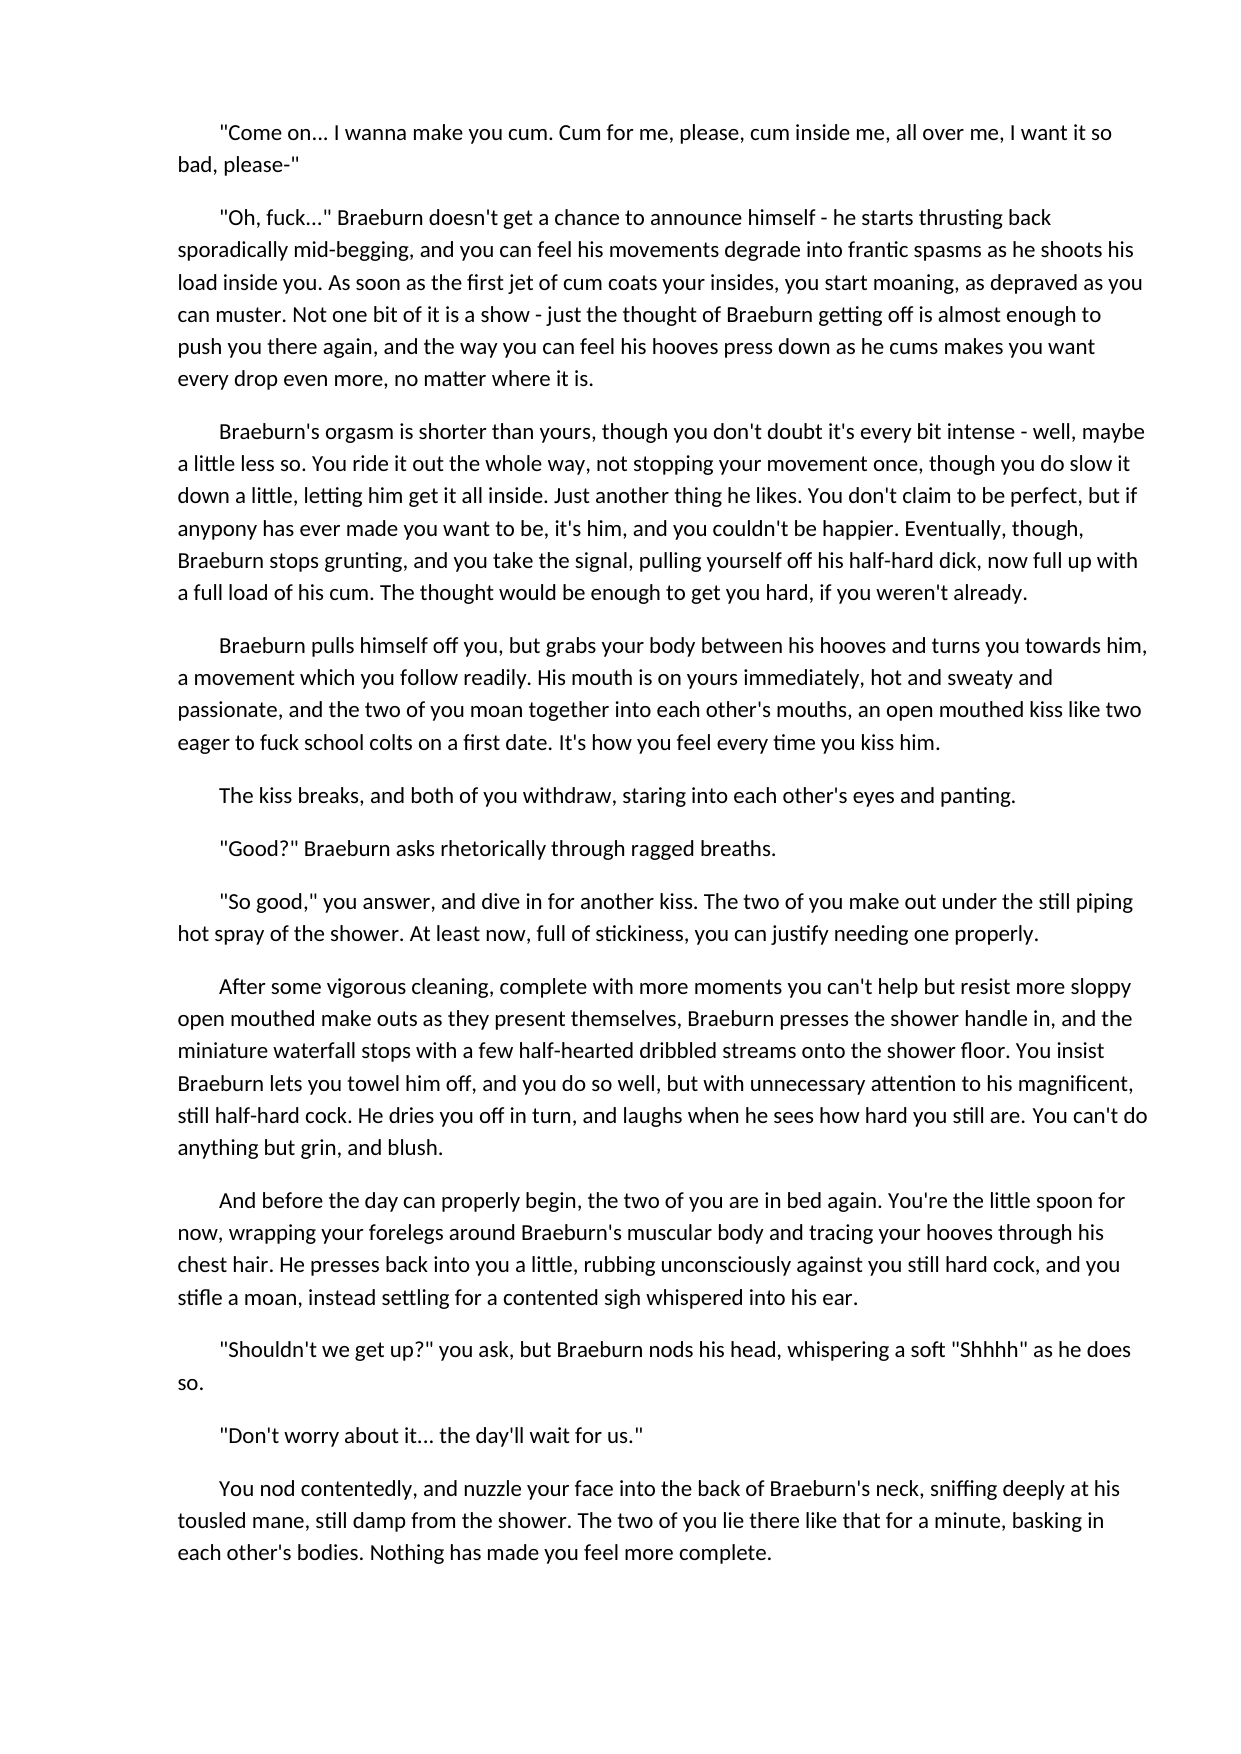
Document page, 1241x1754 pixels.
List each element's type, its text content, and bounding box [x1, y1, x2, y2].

text "Come on... I wanna make you cum. Cum for me, please, cum inside me, all over me, I want it so bad, please-" [177, 118, 1152, 178]
text You nod contentedly, and nuzzle your face into the back of Braeburn's neck, sniffing deeply at his tousled mane, still damp from the shower. The two of you lie there like that for a minute, basking in each other's bodies. Nothing has made you feel more complete. [177, 1474, 1152, 1566]
text "Don't worry about it... the day'll wait for us." [177, 1421, 1152, 1449]
text After some vigorous cleaning, complete with more moments you can't help but resist more sloppy open mouthed make outs as they present themselves, Braeburn presses the shower handle in, and the miniature waterfall stops with a few half-hearted dribbled streams onto the shower floor. You insist Braeburn lets you towel him off, and you do so well, but with unnecessary attention to his magnificent, still half-hard cock. He dries you off in turn, and laughs when he sees how hard you still are. You can't do anything but grin, and blush. [177, 972, 1152, 1161]
text "Shouldn't we get up?" you ask, but Braeburn nods his head, whispering a soft "Shhhh" as he does so. [177, 1336, 1152, 1396]
text And before the day can properly begin, the two of you are in bed again. You're the little spoon for now, wrapping your forelegs around Braeburn's muscular body and tracing your hooves through his chest hair. He presses back into you a little, rubbing unconsciously against you still hard cock, and you stifle a moan, instead settling for a contented sigh whispered into his ear. [177, 1186, 1152, 1311]
text The kiss breaks, and both of you withdraw, staring into each other's eyes and panting. [177, 781, 1152, 809]
text "Oh, fuck..." Braeburn doesn't get a chance to announce himself - he starts thrusting back sporadically mid-begging, and you can feel his movements degrade into frantic spasms as he shoots his load inside you. As soon as the first jet of cum coats your insides, you start moaning, as depraved as you can muster. Not one bit of it is a show - just the thought of Braeburn getting off is almost enough to push you there again, and the way you can feel his hooves press down as he cums makes you want every drop even more, no matter where it is. [177, 203, 1152, 392]
text Braeburn pulls himself off you, but grabs your body between his hooves and turns you towards him, a movement which you follow readily. His mouth is on yours immediately, hot and sweaty and passionate, and the two of you moan together into each other's mouths, an open mouthed kiss like two eager to fuck school colts on a first date. It's how you feel every time you kiss him. [177, 631, 1152, 756]
text "Good?" Braeburn asks rhetorically through ragged breaths. [177, 834, 1152, 862]
text Braeburn's orgasm is shorter than yours, though you don't doubt it's every bit intense - well, maybe a little less so. You ride it out the whole way, not stopping your movement once, though you do slow it down a little, letting him get it all inside. Just another thing he likes. You don't claim to be perfect, but if anypony has ever made you want to be, it's him, and you couldn't be happier. Eventually, though, Braeburn stops grunting, and you take the signal, pulling yourself off his half-hard dick, now full up with a full load of his cum. The thought would be enough to get you hard, if you weren't already. [177, 417, 1152, 606]
text "So good," you answer, and dive in for another kiss. The two of you make out under the still piping hot spray of the shower. At least now, full of stickiness, you can justify needing one properly. [177, 887, 1152, 947]
